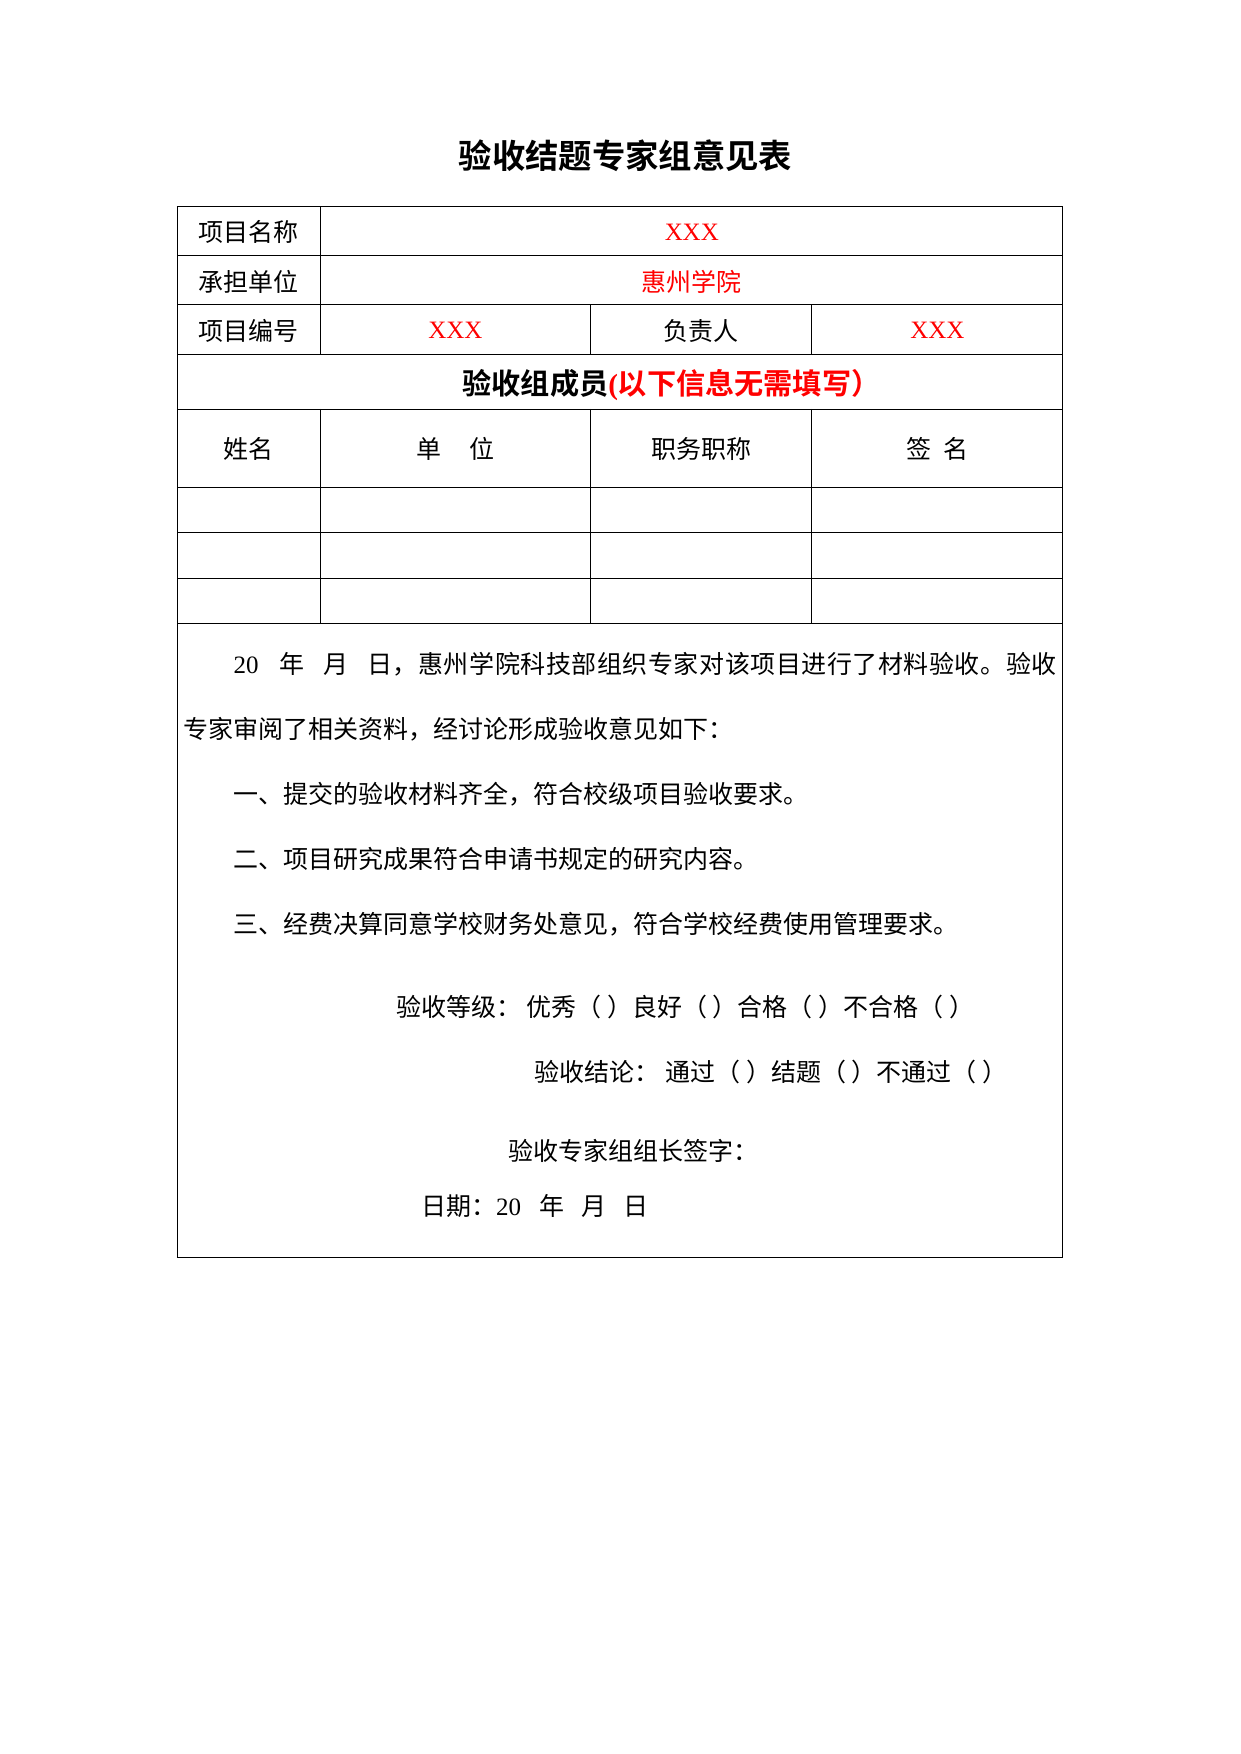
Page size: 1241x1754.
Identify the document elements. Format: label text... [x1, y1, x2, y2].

table_cell 单 位 [321, 410, 590, 487]
table_cell XXX [321, 305, 590, 353]
table_cell 姓名 [178, 410, 320, 487]
table_cell [591, 579, 811, 623]
table_cell [178, 488, 320, 532]
table_cell 签 名 [812, 410, 1062, 487]
table_header 项目名称 [178, 207, 320, 255]
table_cell [321, 488, 590, 532]
table_cell [321, 579, 590, 623]
table_cell [591, 533, 811, 577]
table_cell [812, 533, 1062, 577]
table_cell [812, 579, 1062, 623]
table_cell [812, 488, 1062, 532]
table_cell 20 年 月 日，惠州学院科技部组织专家对该项目进行了材料验收。验收专家审阅了相关资料，经讨论形成验收意见如下： 一、提交的验收材料齐全，符合校级项目验收要求。 二、项目研究成果符合申请书规定的研究内容。 三、经费决算同意学校财务处意见，符合学校经费使用管理要求。 验收等级： 优秀（ ）良好（ ）合格（ ）不合格（ ） 验收结论： 通过（ ）结题（ ）不通过（ ） 验收专家组组长签字： 日期：20 年 月 日 [178, 624, 1062, 1257]
table_cell 承担单位 [178, 256, 320, 304]
table_cell [178, 533, 320, 577]
table_cell XXX [812, 305, 1062, 353]
table_cell 验收组成员(以下信息无需填写） [178, 355, 1062, 409]
table_cell [178, 579, 320, 623]
table_cell 负责人 [591, 305, 811, 353]
table_cell [321, 533, 590, 577]
table_cell 职务职称 [591, 410, 811, 487]
table_header XXX [321, 207, 1062, 255]
text 验收结题专家组意见表 [187, 129, 1053, 178]
table_cell 惠州学院 [321, 256, 1062, 304]
table_cell 项目编号 [178, 305, 320, 353]
table_cell [591, 488, 811, 532]
